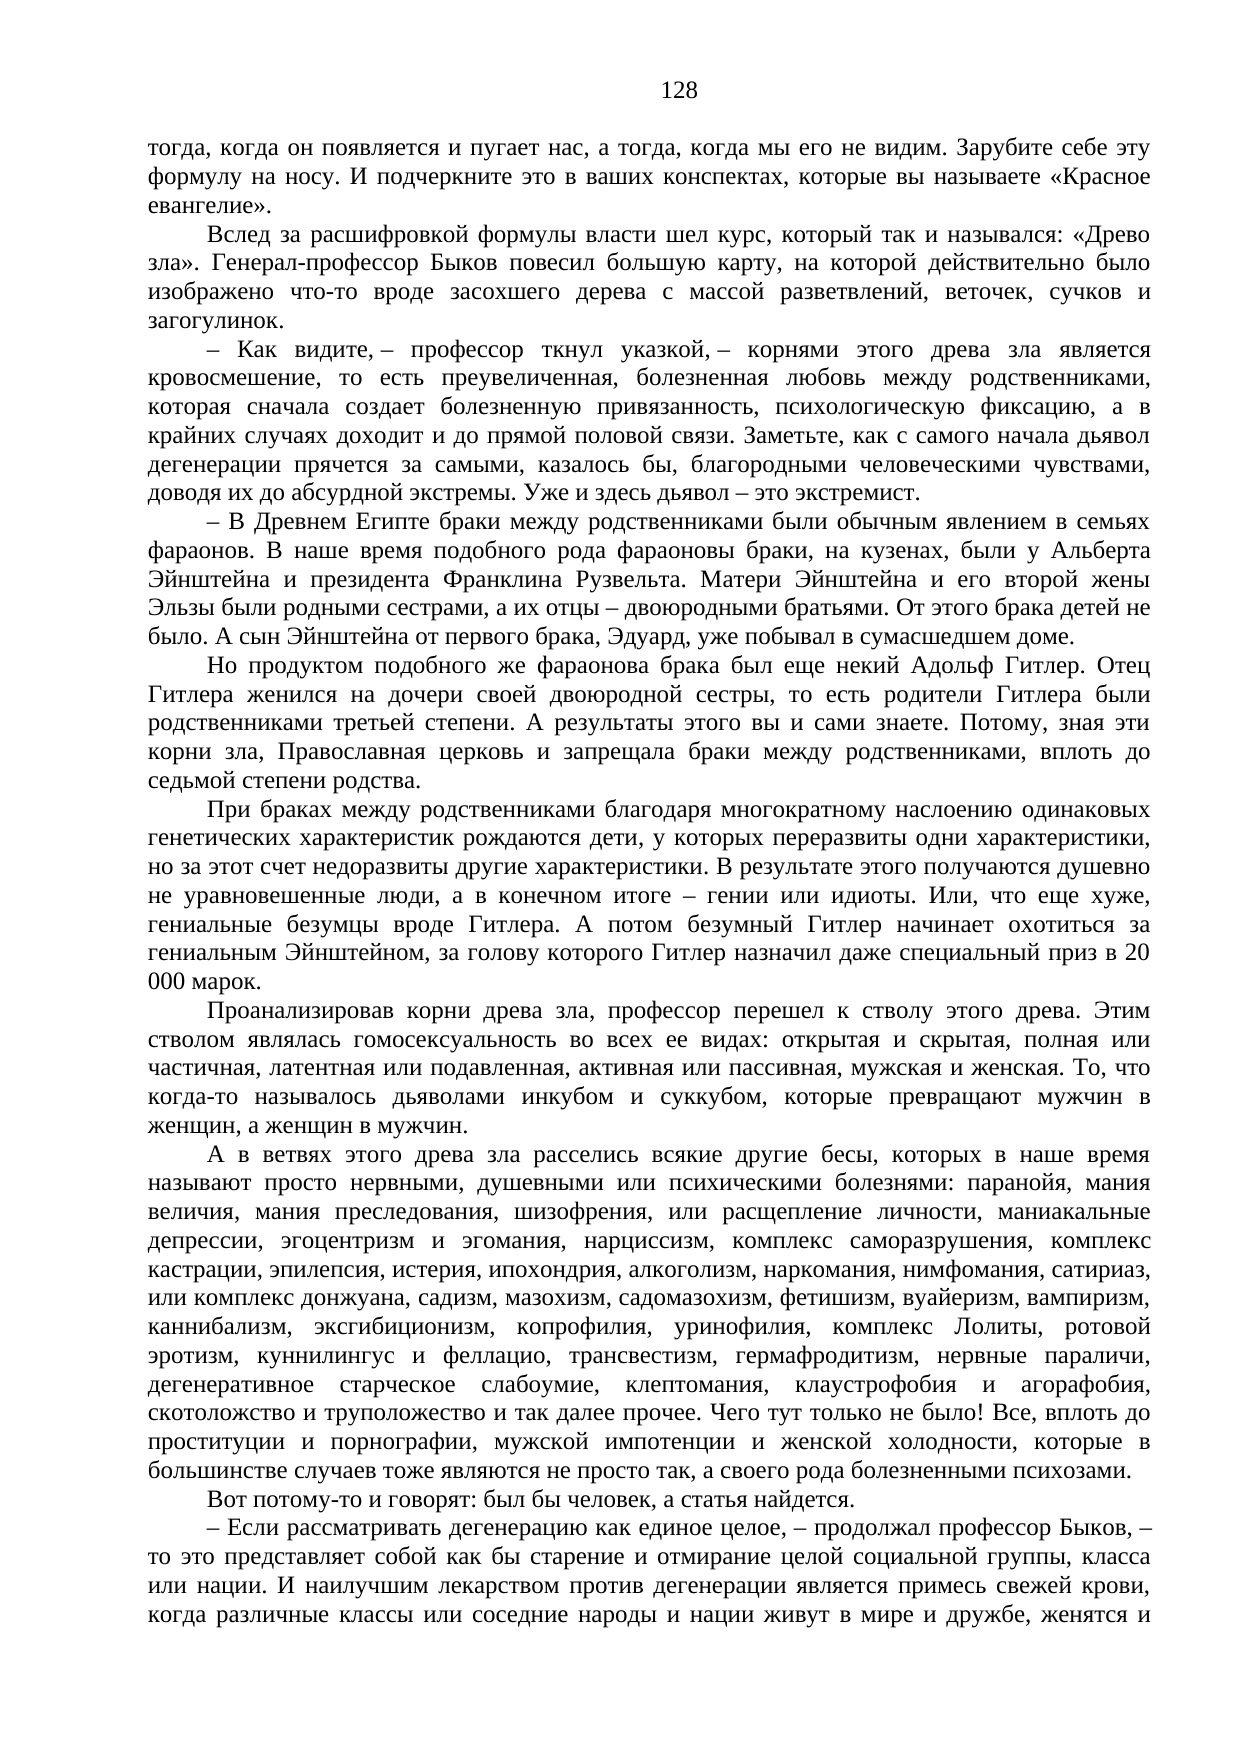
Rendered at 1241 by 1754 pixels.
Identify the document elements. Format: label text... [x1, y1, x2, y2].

text – Как видите, – профессор ткнул указкой, – корнями этого древа зла является кровосмешение, то есть преувеличенная, болезненная любовь между родственниками, которая сначала создает болезненную привязанность, психологическую фиксацию, а в крайних случаях доходит и до прямой половой связи. Заметьте, как с самого начала дьявол дегенерации прячется за самыми, казалось бы, благородными человеческими чувствами, доводя их до абсурдной экстремы. Уже и здесь дьявол – это экстремист. [148, 334, 1152, 506]
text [148, 132, 1152, 219]
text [148, 1512, 1152, 1627]
text Проанализировав корни древа зла, профессор перешел к стволу этого древа. Этим стволом являлась гомосексуальность во всех ее видах: открытая и скрытая, полная или частичная, латентная или подавленная, активная или пассивная, мужская и женская. То, что когда-то называлось дьяволами инкубом и суккубом, которые превращают мужчин в женщин, а женщин в мужчин. [148, 995, 1152, 1139]
text А в ветвях этого древа зла расселись всякие другие бесы, которых в наше время называют просто нервными, душевными или психическими болезнями: паранойя, мания величия, мания преследования, шизофрения, или расщепление личности, маниакальные депрессии, эгоцентризм и эгомания, нарциссизм, комплекс саморазрушения, комплекс кастрации, эпилепсия, истерия, ипохондрия, алкоголизм, наркомания, нимфомания, сатириаз, или комплекс донжуана, садизм, мазохизм, садомазохизм, фетишизм, вуайеризм, вампиризм, каннибализм, эксгибиционизм, копрофилия, уринофилия, комплекс Лолиты, ротовой эротизм, куннилингус и феллацио, трансвестизм, гермафродитизм, нервные параличи, дегенеративное старческое слабоумие, клептомания, клаустрофобия и агорафобия, скотоложство и труположество и так далее прочее. Чего тут только не было! Все, вплоть до проституции и порнографии, мужской импотенции и женской холодности, которые в большинстве случаев тоже являются не просто так, а своего рода болезненными психозами. [148, 1139, 1152, 1484]
text – В Древнем Египте браки между родственниками были обычным явлением в семьях фараонов. В наше время подобного рода фараоновы браки, на кузенах, были у Альберта Эйнштейна и президента Франклина Рузвельта. Матери Эйнштейна и его второй жены Эльзы были родными сестрами, а их отцы – двоюродными братьями. От этого брака детей не было. А сын Эйнштейна от первого брака, Эдуард, уже побывал в сумасшедшем доме. [148, 506, 1152, 650]
text Вслед за расшифровкой формулы власти шел курс, который так и назывался: «Древо зла». Генерал-профессор Быков повесил большую карту, на которой действительно было изображено что-то вроде засохшего дерева с массой разветвлений, веточек, сучков и загогулинок. [148, 219, 1152, 334]
text Но продуктом подобного же фараонова брака был еще некий Адольф Гитлер. Отец Гитлера женился на дочери своей двоюродной сестры, то есть родители Гитлера были родственниками третьей степени. А результаты этого вы и сами знаете. Потому, зная эти корни зла, Православная церковь и запрещала браки между родственниками, вплоть до седьмой степени родства. [148, 650, 1152, 794]
text При браках между родственниками благодаря многократному наслоению одинаковых генетических характеристик рождаются дети, у которых переразвиты одни характеристики, но за этот счет недоразвиты другие характеристики. В результате этого получаются душевно не уравновешенные люди, а в конечном итоге – гении или идиоты. Или, что еще хуже, гениальные безумцы вроде Гитлера. А потом безумный Гитлер начинает охотиться за гениальным Эйнштейном, за голову которого Гитлер назначил даже специальный приз в 20 000 марок. [148, 794, 1152, 995]
text Вот потому-то и говорят: был бы человек, а статья найдется. [148, 1484, 1152, 1512]
